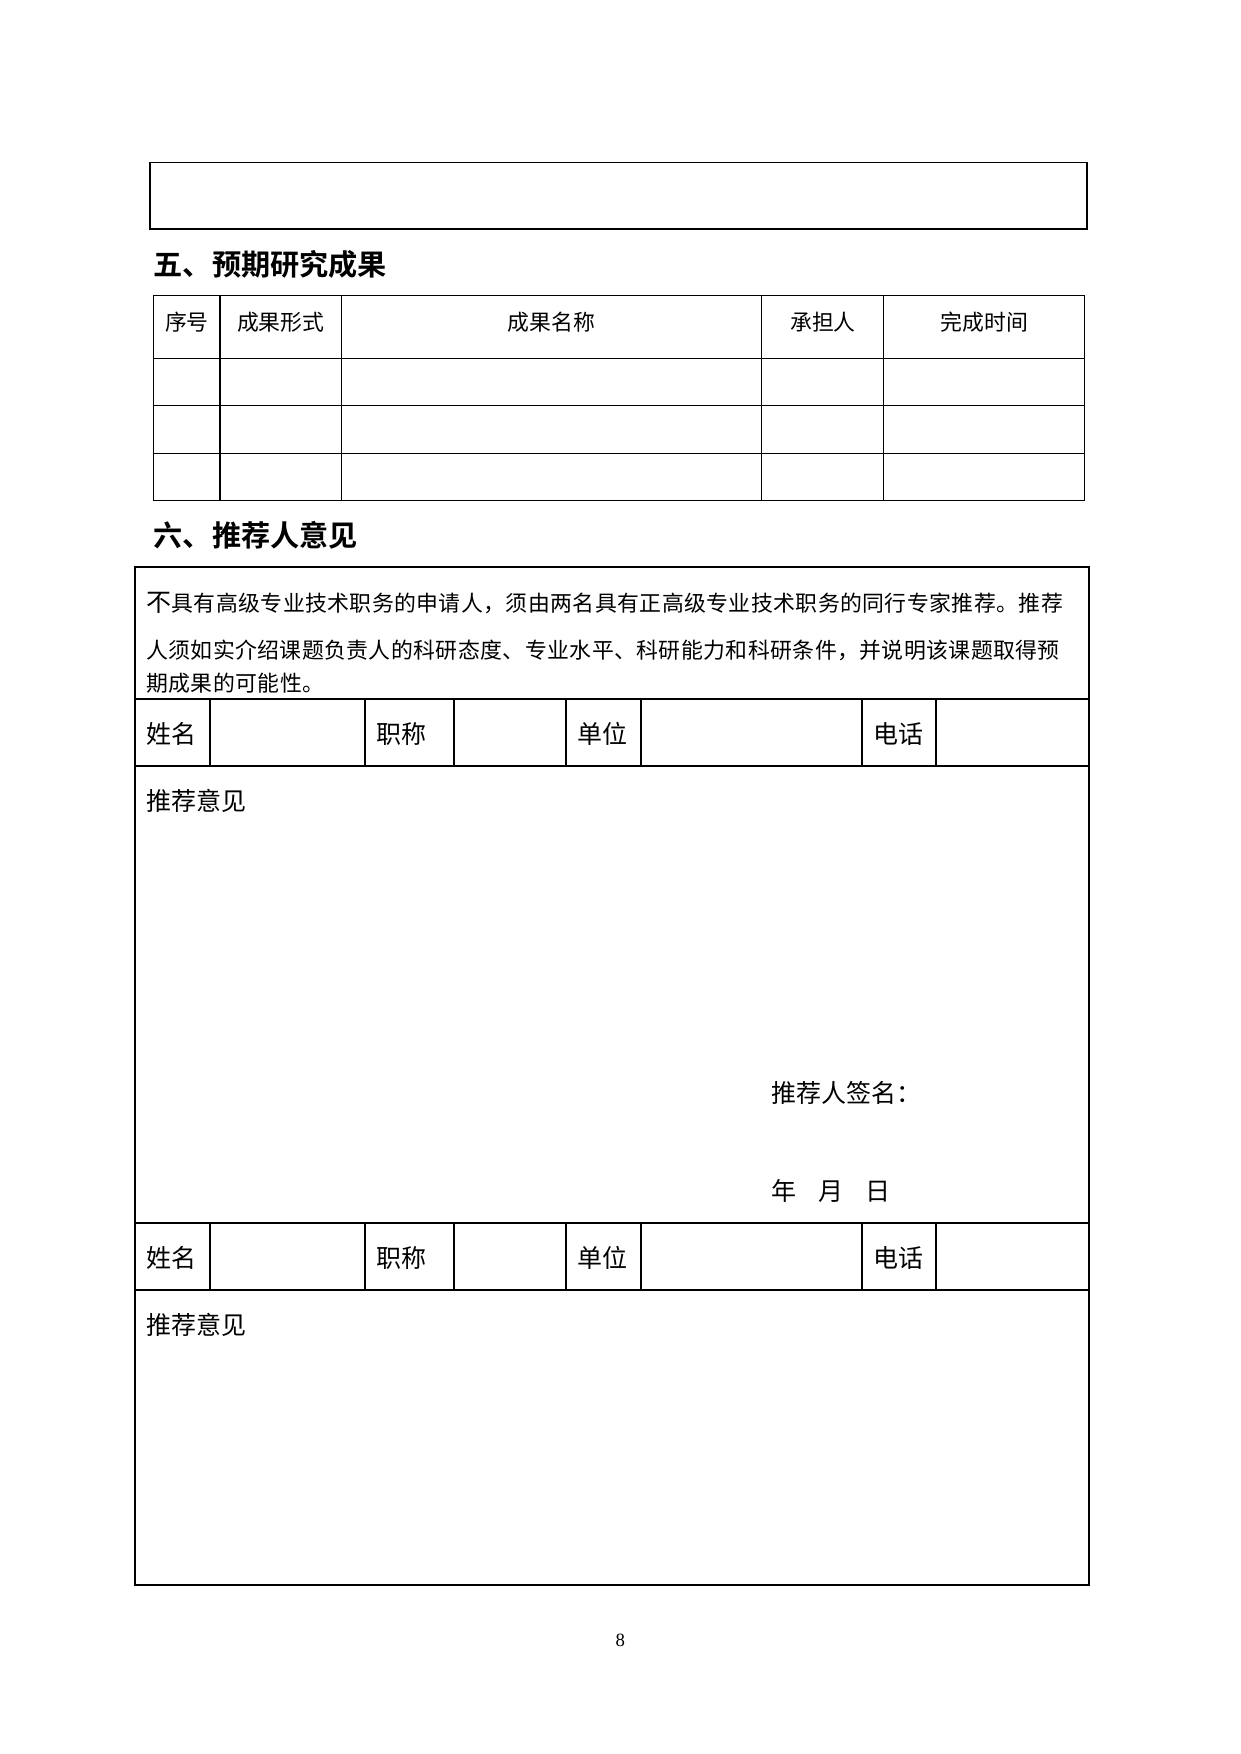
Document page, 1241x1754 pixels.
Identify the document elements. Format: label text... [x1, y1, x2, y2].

table_cell [221, 406, 341, 452]
table_cell 单位 [567, 1224, 640, 1289]
table_cell 推荐意见 推荐人签名： 年 月 日 [136, 1291, 1088, 1584]
table_cell [342, 454, 761, 500]
table_header 成果名称 [342, 296, 761, 358]
text 五、预期研究成果 [153, 230, 1087, 295]
table_cell 推荐意见 推荐人签名： 年 月 日 [136, 767, 1088, 1222]
table_cell [642, 700, 861, 765]
table_cell 职称 [366, 700, 453, 765]
table_cell 电话 [863, 700, 935, 765]
table_cell [884, 359, 1084, 405]
table_header 成果形式 [221, 296, 341, 358]
table_cell [151, 163, 1086, 228]
table_cell [211, 1224, 364, 1289]
table_header 承担人 [762, 296, 883, 358]
table_cell [154, 454, 219, 500]
table_cell [884, 454, 1084, 500]
table_cell [455, 1224, 565, 1289]
table_cell 姓名 [136, 1224, 209, 1289]
table_cell [211, 700, 364, 765]
table_cell [221, 359, 341, 405]
table_header 完成时间 [884, 296, 1084, 358]
table_header 序号 [154, 296, 219, 358]
table_cell [762, 454, 883, 500]
table_cell [937, 1224, 1088, 1289]
table_cell 电话 [863, 1224, 935, 1289]
table_cell [221, 454, 341, 500]
table_cell [762, 359, 883, 405]
table_cell 职称 [366, 1224, 453, 1289]
table_cell [455, 700, 565, 765]
table_cell [937, 700, 1088, 765]
table_cell [642, 1224, 861, 1289]
table_cell [884, 406, 1084, 452]
table_header 不具有高级专业技术职务的申请人，须由两名具有正高级专业技术职务的同行专家推荐。推荐人须如实介绍课题负责人的科研态度、专业水平、科研能力和科研条件，并说明该课题取得预期成果的可能性。 [136, 568, 1088, 698]
table_cell [154, 359, 219, 405]
table_cell 姓名 [136, 700, 209, 765]
table_cell [762, 406, 883, 452]
text 六、推荐人意见 [153, 501, 1087, 566]
table_cell 单位 [567, 700, 640, 765]
table_cell [154, 406, 219, 452]
table_cell [342, 406, 761, 452]
table_cell [342, 359, 761, 405]
